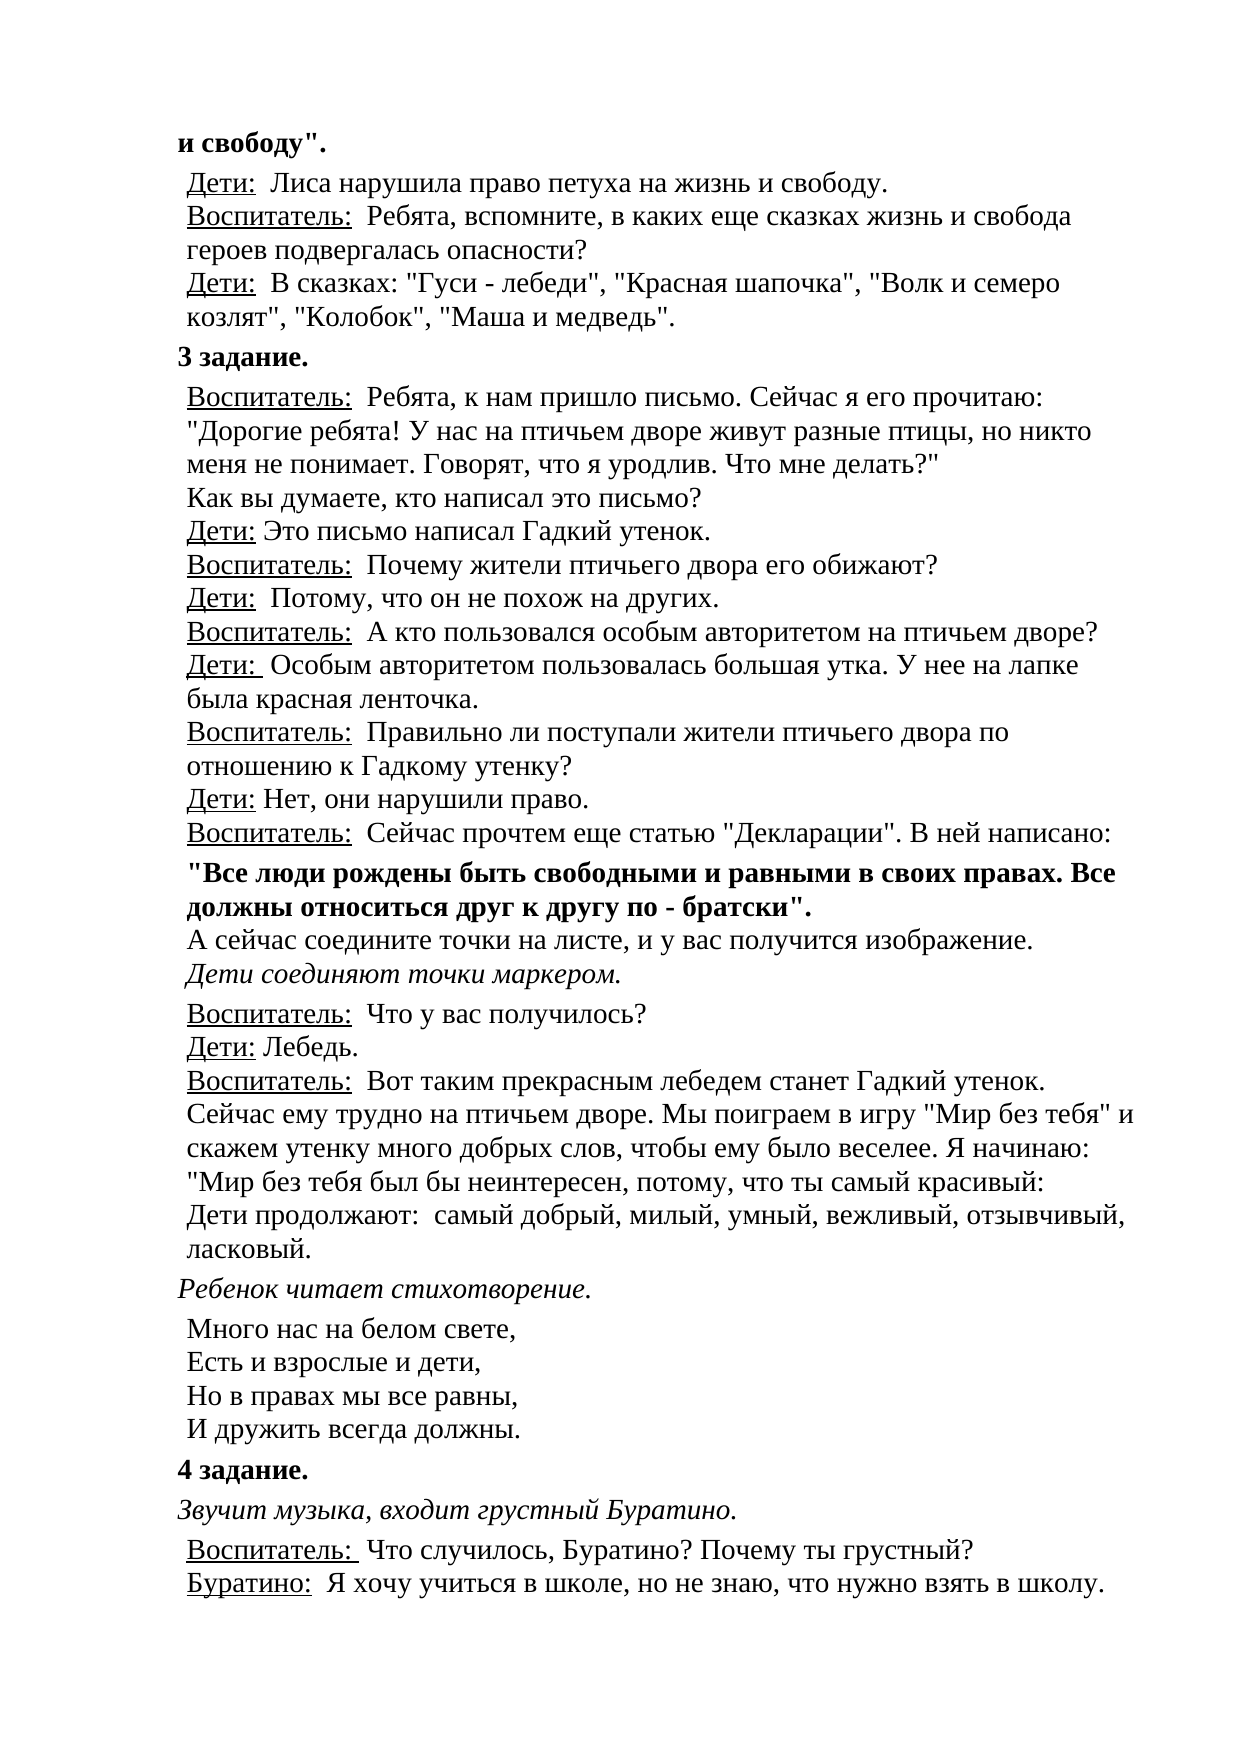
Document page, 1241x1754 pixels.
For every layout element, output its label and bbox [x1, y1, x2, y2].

table_header [177, 118, 1149, 1599]
